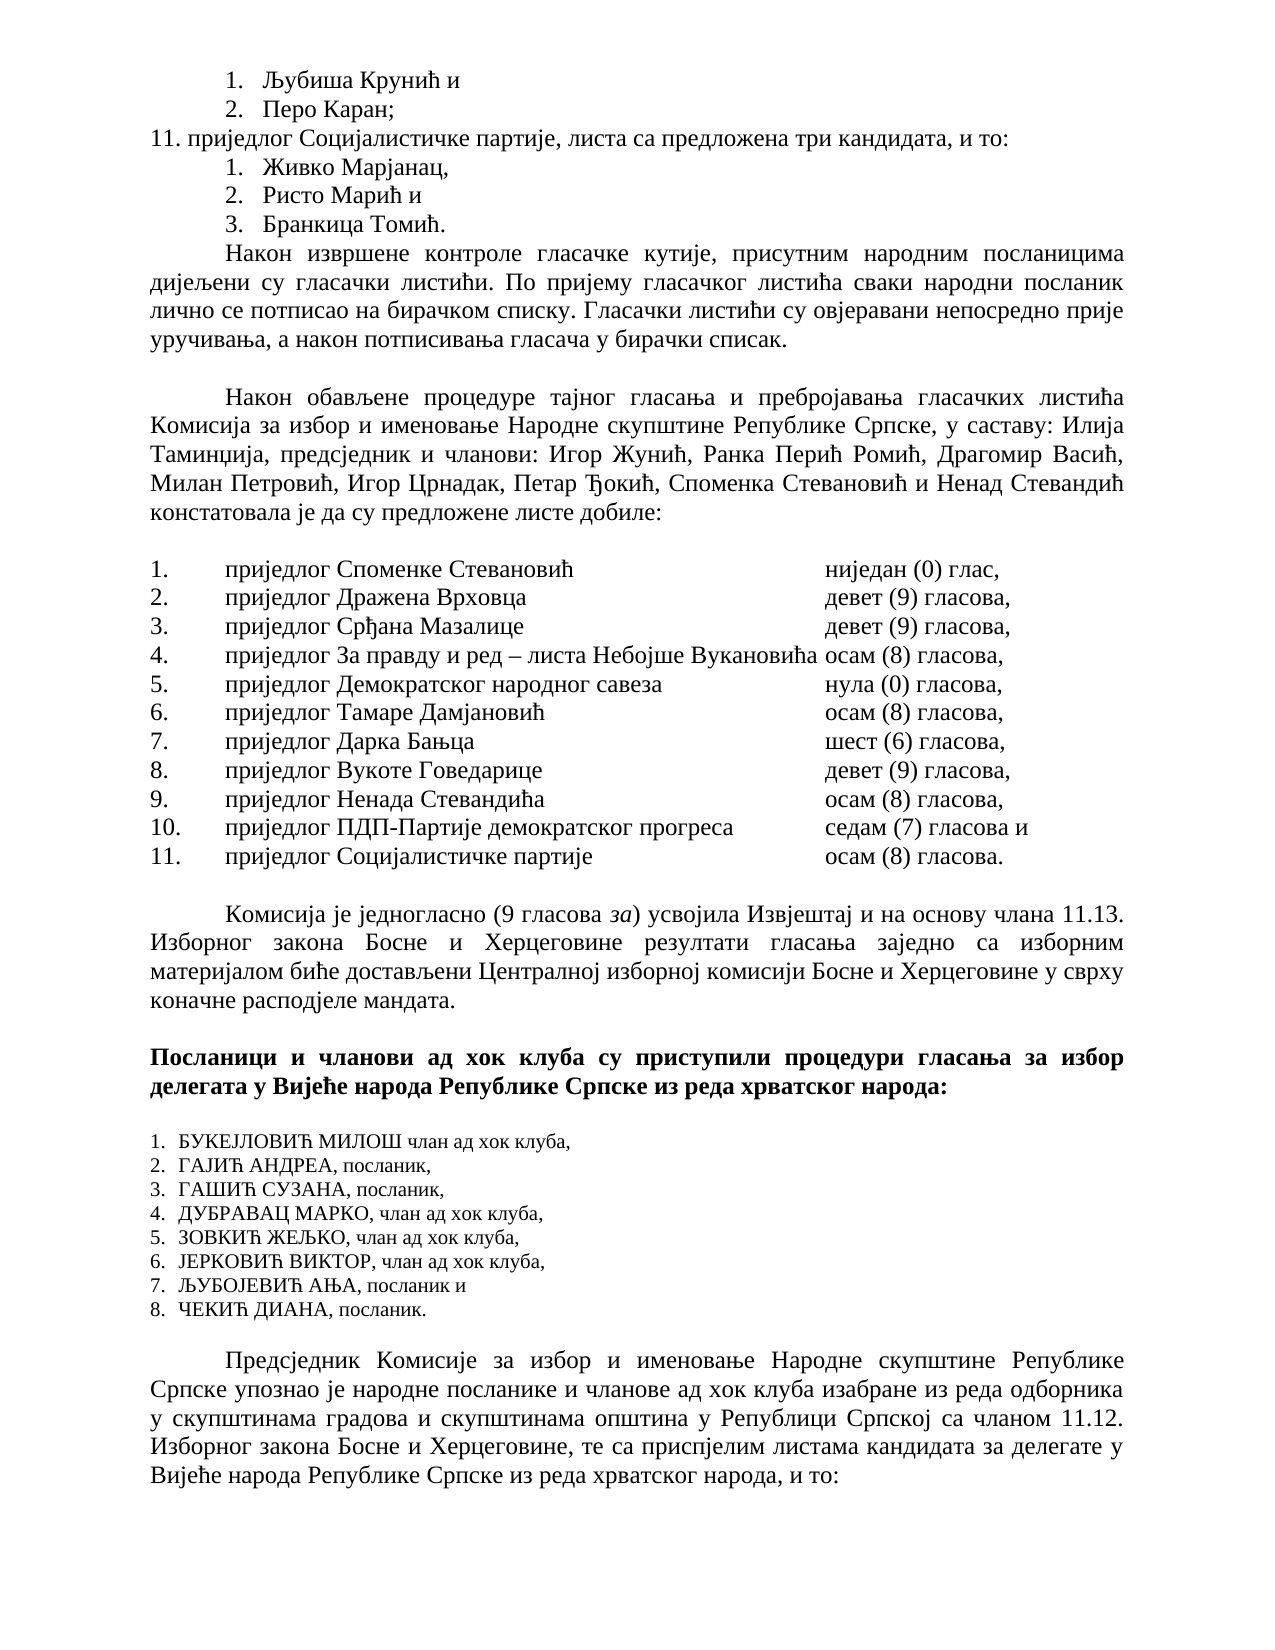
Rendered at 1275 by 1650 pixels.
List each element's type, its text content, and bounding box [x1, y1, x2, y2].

text 3. приједлог Срђана Мазалице девет (9) гласова, [150, 611, 1125, 640]
text Након обављене процедуре тајног гласања и пребројавања гласачких листића Комисија за избор и именовање Народне скупштине Републике Српске, у саставу: Илија Таминџија, предсједник и чланови: Игор Жунић, Ранка Перић Ромић, Драгомир Васић, Милан Петровић, Игор Црнадак, Петар Ђокић, Споменка Стевановић и Ненад Стевандић констатовала је да су предложене листе добиле: [150, 382, 1125, 526]
list Бранкица Томић. [225, 209, 1125, 238]
text 10. приједлог ПДП-Партије демократског прогреса седам (7) гласова и [150, 812, 1125, 841]
list Перо Каран; [225, 94, 1125, 123]
text Предсједник Комисије за избор и именовање Народне скупштине Републике Српске упознао је народне посланике и чланове ад хок клуба изабране из реда одборника у скупштинама градова и скупштинама општина у Републици Српској са чланом 11.12. Изборног закона Босне и Херцеговине, те са приспјелим листама кандидата за делегате у Вијеће народа Републике Српске из реда хрватског народа, и то: [150, 1345, 1125, 1489]
text 1. приједлог Споменке Стевановић ниједан (0) глас, [150, 554, 1125, 582]
text 5. ЗОВКИЋ ЖЕЉКО, члан ад хок клуба, [150, 1225, 1125, 1249]
text Посланици и чланови ад хок клуба су приступили процедури гласања за избор делегата у Вијеће народа Републике Српске из реда хрватског народа: [150, 1042, 1125, 1100]
text 1. БУКЕЈЛОВИЋ МИЛОШ члан ад хок клуба, [150, 1129, 1125, 1153]
text Након извршене контроле гласачке кутије, присутним народним посланицима дијељени су гласачки листићи. По пријему гласачког листића сваки народни посланик лично се потписао на бирачком списку. Гласачки листићи су овјеравани непосредно прије уручивања, а након потписивања гласача у бирачки списак. [150, 238, 1125, 353]
text 8. ЧЕКИЋ ДИАНА, посланик. [150, 1297, 1125, 1321]
text 2. приједлог Дражена Врховца девет (9) гласова, [150, 582, 1125, 611]
text 4. ДУБРАВАЦ МАРКО, члан ад хок клуба, [150, 1201, 1125, 1225]
list Љубиша Крунић и [225, 66, 1125, 94]
list Живко Марјанац, [225, 152, 1125, 181]
text 2. ГАЈИЋ АНДРЕА, посланик, [150, 1153, 1125, 1177]
text 8. приједлог Вукоте Говедарице девет (9) гласова, [150, 755, 1125, 784]
text 3. ГАШИЋ СУЗАНА, посланик, [150, 1177, 1125, 1201]
text 5. приједлог Демократског народног савеза нула (0) гласова, [150, 669, 1125, 697]
text 11. приједлог Социјалистичке партије, листа са предложена три кандидата, и то: [150, 123, 1125, 152]
text 11. приједлог Социјалистичке партије осам (8) гласова. [150, 841, 1125, 870]
text 7. ЉУБОЈЕВИЋ АЊА, посланик и [150, 1273, 1125, 1297]
text 7. приједлог Дарка Бањца шест (6) гласова, [150, 726, 1125, 755]
text 6. ЈЕРКОВИЋ ВИКТОР, члан ад хок клуба, [150, 1249, 1125, 1273]
text 6. приједлог Тамаре Дамјановић осам (8) гласова, [150, 697, 1125, 726]
list Ристо Марић и [225, 181, 1125, 209]
text Комисија је једногласно (9 гласова за) усвојила Извјештај и на основу члана 11.13. Изборног закона Босне и Херцеговине резултати гласања заједно са изборним материјалом биће достављени Централној изборној комисији Босне и Херцеговине у сврху коначне расподјеле мандата. [150, 899, 1125, 1014]
text 4. приједлог За правду и ред – листа Небојше Вукановића осам (8) гласова, [150, 640, 1125, 669]
text 9. приједлог Ненада Стевандића осам (8) гласова, [150, 784, 1125, 812]
